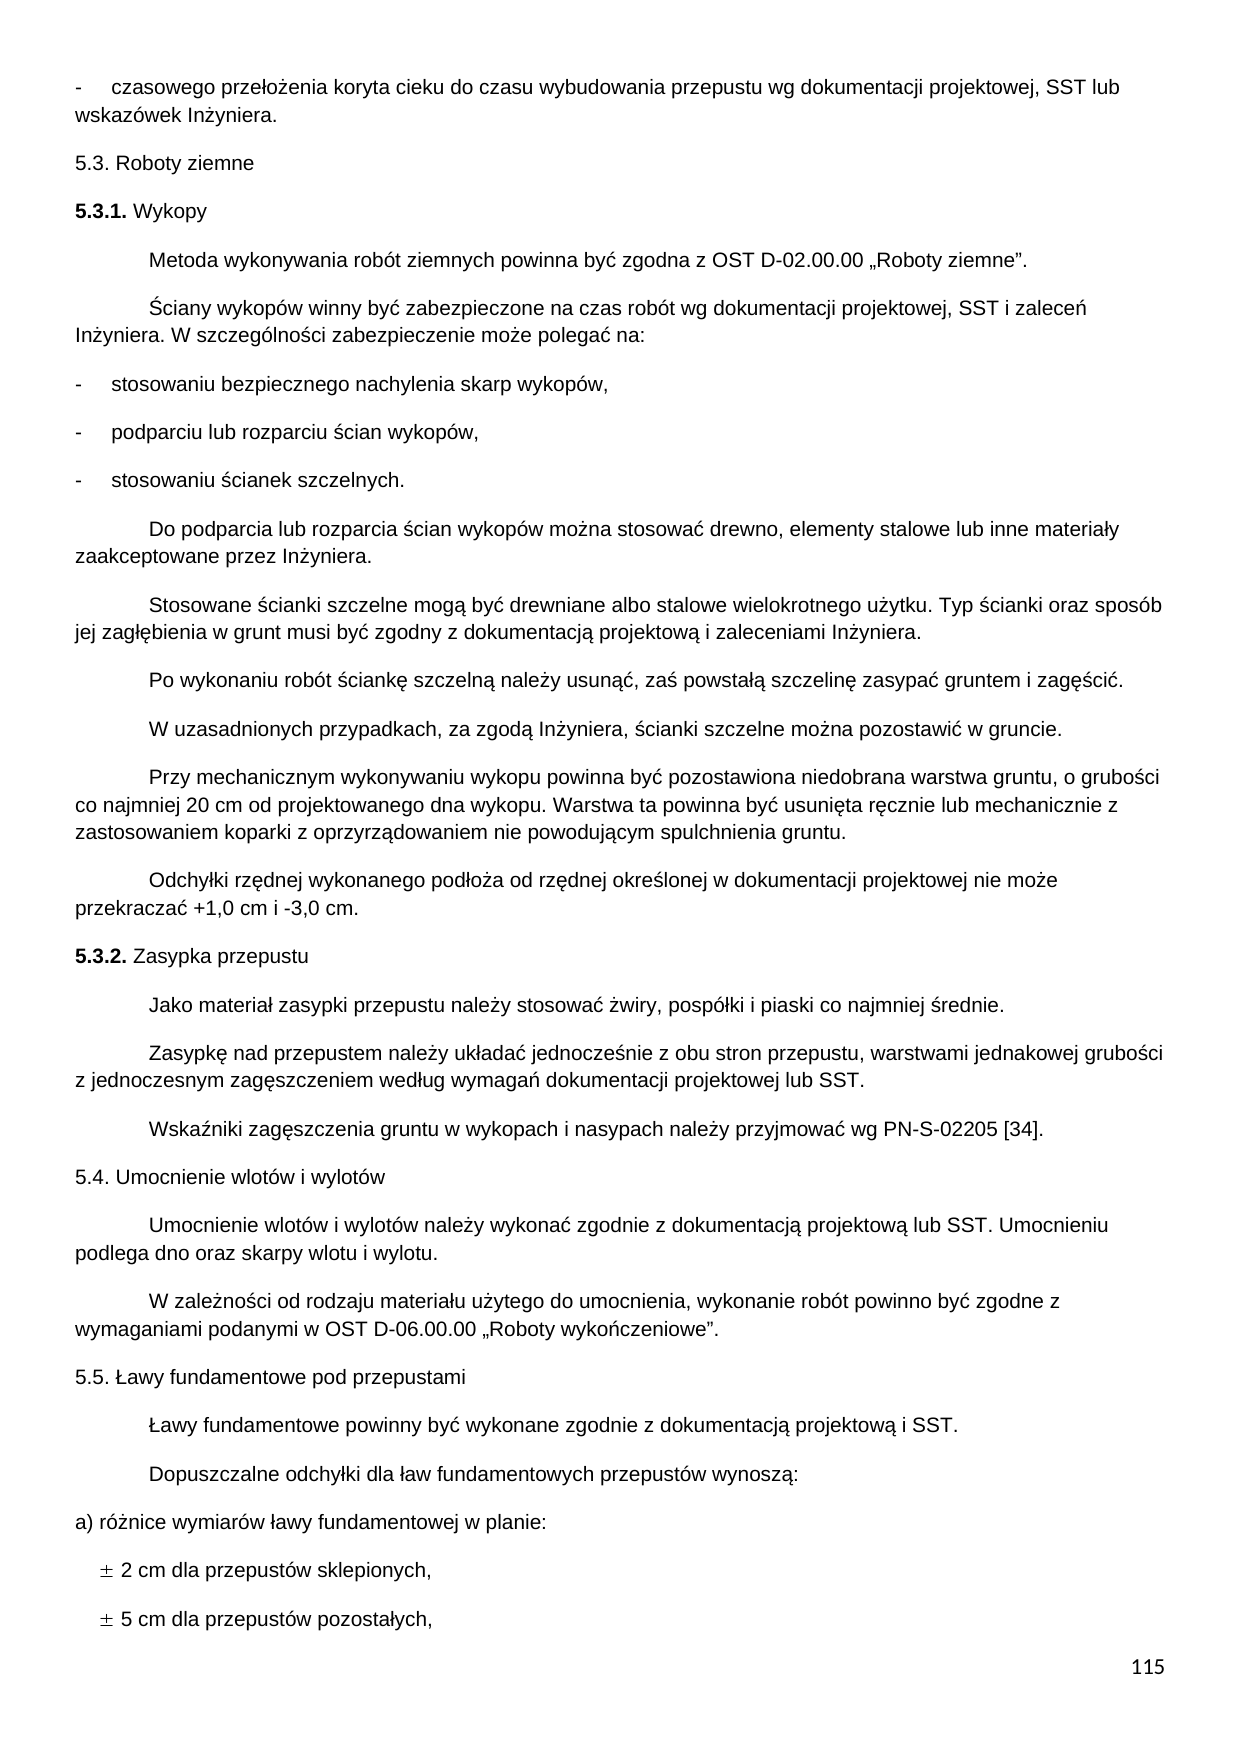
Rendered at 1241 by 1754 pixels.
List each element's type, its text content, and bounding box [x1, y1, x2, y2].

text Jako materiał zasypki przepustu należy stosować żwiry, pospółki i piaski co najmniej średnie. [75, 992, 1165, 1016]
text a) różnice wymiarów ławy fundamentowej w planie: [75, 1510, 1165, 1534]
text Umocnienie wlotów i wylotów należy wykonać zgodnie z dokumentacją projektową lub SST. Umocnieniu podlega dno oraz skarpy wlotu i wylotu. [75, 1213, 1165, 1265]
text - stosowaniu bezpiecznego nachylenia skarp wykopów, [75, 372, 1165, 396]
text 5.4. Umocnienie wlotów i wylotów [75, 1165, 1165, 1189]
text W uzasadnionych przypadkach, za zgodą Inżyniera, ścianki szczelne można pozostawić w gruncie. [75, 717, 1165, 741]
text 5.3. Roboty ziemne [75, 151, 1165, 175]
text - stosowaniu ścianek szczelnych. [75, 468, 1165, 492]
text Dopuszczalne odchyłki dla ław fundamentowych przepustów wynoszą: [75, 1462, 1165, 1486]
text - podparciu lub rozparciu ścian wykopów, [75, 420, 1165, 444]
text Przy mechanicznym wykonywaniu wykopu powinna być pozostawiona niedobrana warstwa gruntu, o grubości co najmniej 20 cm od projektowanego dna wykopu. Warstwa ta powinna być usunięta ręcznie lub mechanicznie z zastosowaniem koparki z oprzyrządowaniem nie powodującym spulchnienia gruntu. [75, 765, 1165, 844]
text Odchyłki rzędnej wykonanego podłoża od rzędnej określonej w dokumentacji projektowej nie może przekraczać +1,0 cm i -3,0 cm. [75, 868, 1165, 920]
text 5.3.2. Zasypka przepustu [75, 944, 1165, 968]
text 5.3.1. Wykopy [75, 199, 1165, 223]
text 2 cm dla przepustów sklepionych, [75, 1558, 1165, 1582]
text 5 cm dla przepustów pozostałych, [75, 1607, 1165, 1631]
text Stosowane ścianki szczelne mogą być drewniane albo stalowe wielokrotnego użytku. Typ ścianki oraz sposób jej zagłębienia w grunt musi być zgodny z dokumentacją projektową i zaleceniami Inżyniera. [75, 592, 1165, 644]
text Wskaźniki zagęszczenia gruntu w wykopach i nasypach należy przyjmować wg PN-S-02205 [34]. [75, 1117, 1165, 1141]
text Po wykonaniu robót ściankę szczelną należy usunąć, zaś powstałą szczelinę zasypać gruntem i zagęścić. [75, 668, 1165, 692]
text 5.5. Ławy fundamentowe pod przepustami [75, 1365, 1165, 1389]
text Metoda wykonywania robót ziemnych powinna być zgodna z OST D-02.00.00 „Roboty ziemne”. [75, 247, 1165, 271]
text Ławy fundamentowe powinny być wykonane zgodnie z dokumentacją projektową i SST. [75, 1413, 1165, 1437]
text Do podparcia lub rozparcia ścian wykopów można stosować drewno, elementy stalowe lub inne materiały zaakceptowane przez Inżyniera. [75, 517, 1165, 568]
text - czasowego przełożenia koryta cieku do czasu wybudowania przepustu wg dokumentacji projektowej, SST lub wskazówek Inżyniera. [75, 75, 1165, 126]
text W zależności od rodzaju materiału użytego do umocnienia, wykonanie robót powinno być zgodne z wymaganiami podanymi w OST D-06.00.00 „Roboty wykończeniowe”. [75, 1289, 1165, 1341]
text Zasypkę nad przepustem należy układać jednocześnie z obu stron przepustu, warstwami jednakowej grubości z jednoczesnym zagęszczeniem według wymagań dokumentacji projektowej lub SST. [75, 1041, 1165, 1092]
text Ściany wykopów winny być zabezpieczone na czas robót wg dokumentacji projektowej, SST i zaleceń Inżyniera. W szczególności zabezpieczenie może polegać na: [75, 296, 1165, 347]
